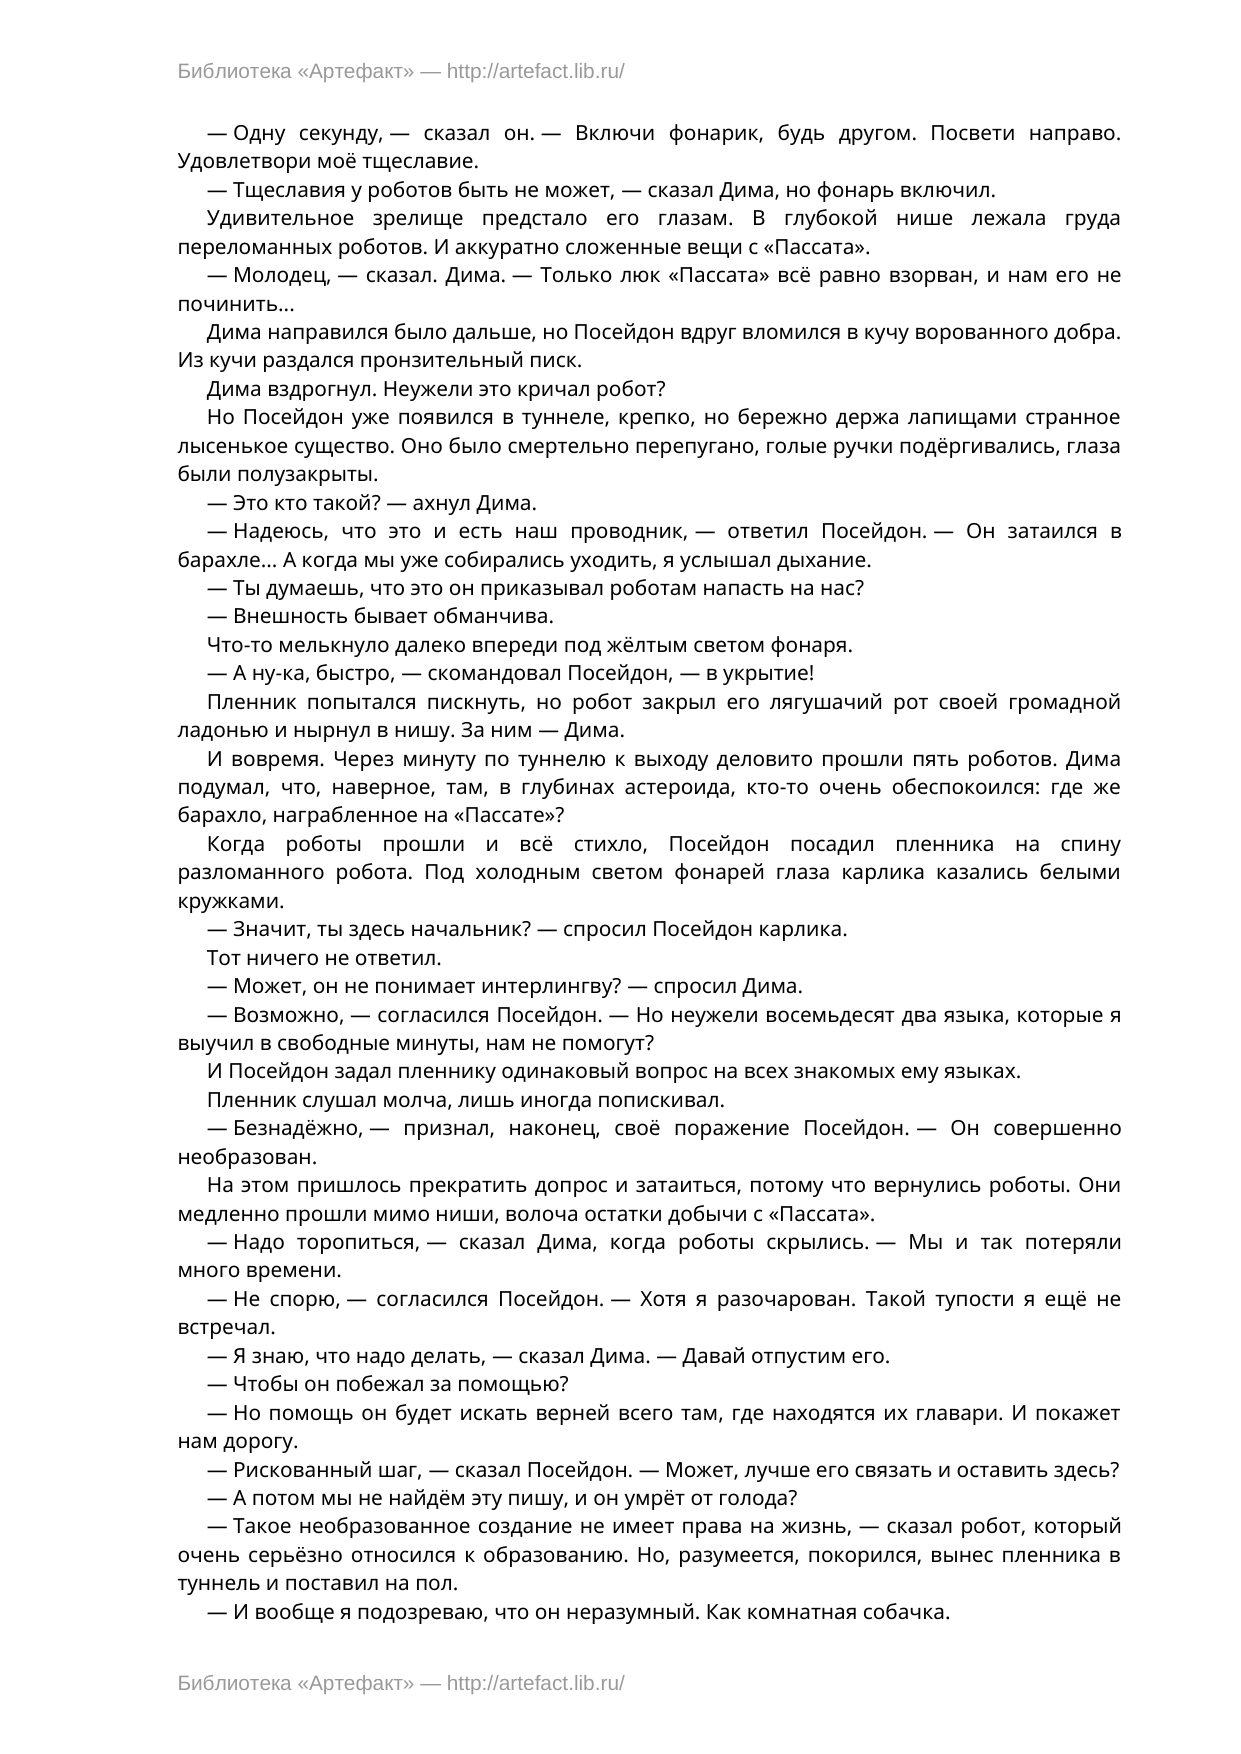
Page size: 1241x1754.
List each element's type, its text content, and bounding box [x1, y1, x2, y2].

text — Значит, ты здесь начальник? — спросил Посейдон карлика. [177, 914, 1122, 943]
text Удивительное зрелище предстало его глазам. В глубокой нише лежала груда переломанных роботов. И аккуратно сложенные вещи с «Пассата». [177, 203, 1122, 260]
text — Ты думаешь, что это он приказывал роботам напасть на нас? [177, 573, 1122, 602]
text — Такое необразованное создание не имеет права на жизнь, — сказал робот, который очень серьёзно относился к образованию. Но, разумеется, покорился, вынес пленника в туннель и поставил на пол. [177, 1512, 1122, 1597]
text — Одну секунду, — сказал он. — Включи фонарик, будь другом. Посвети направо. Удовлетвори моё тщеславие. [177, 118, 1122, 175]
text — Но помощь он будет искать верней всего там, где находятся их главари. И покажет нам дорогу. [177, 1398, 1122, 1455]
text Что-то мелькнуло далеко впереди под жёлтым светом фонаря. [177, 630, 1122, 658]
text — Не спорю, — согласился Посейдон. — Хотя я разочарован. Такой тупости я ещё не встречал. [177, 1284, 1122, 1341]
text — Я знаю, что надо делать, — сказал Дима. — Давай отпустим его. [177, 1341, 1122, 1369]
text — Безнадёжно, — признал, наконец, своё поражение Посейдон. — Он совершенно необразован. [177, 1113, 1122, 1170]
text — И вообще я подозреваю, что он неразумный. Как комнатная собачка. [177, 1597, 1122, 1625]
text Дима направился было дальше, но Посейдон вдруг вломился в кучу ворованного добра. Из кучи раздался пронзительный писк. [177, 317, 1122, 374]
text Дима вздрогнул. Неужели это кричал робот? [177, 374, 1122, 402]
text Пленник слушал молча, лишь иногда попискивал. [177, 1085, 1122, 1113]
text — Молодец, — сказал. Дима. — Только люк «Пассата» всё равно взорван, и нам его не починить... [177, 260, 1122, 317]
text — Тщеславия у роботов быть не может, — сказал Дима, но фонарь включил. [177, 175, 1122, 203]
text — Надеюсь, что это и есть наш проводник, — ответил Посейдон. — Он затаился в барахле... А когда мы уже собирались уходить, я услышал дыхание. [177, 516, 1122, 573]
text Но Посейдон уже появился в туннеле, крепко, но бережно держа лапищами странное лысенькое существо. Оно было смертельно перепугано, голые ручки подёргивались, глаза были полузакрыты. [177, 402, 1122, 488]
text — Чтобы он побежал за помощью? [177, 1369, 1122, 1398]
text И Посейдон задал пленнику одинаковый вопрос на всех знакомых ему языках. [177, 1057, 1122, 1085]
text — А потом мы не найдём эту пишу, и он умрёт от голода? [177, 1483, 1122, 1512]
text Тот ничего не ответил. [177, 943, 1122, 971]
text На этом пришлось прекратить допрос и затаиться, потому что вернулись роботы. Они медленно прошли мимо ниши, волоча остатки добычи с «Пассата». [177, 1170, 1122, 1227]
text И вовремя. Через минуту по туннелю к выходу деловито прошли пять роботов. Дима подумал, что, наверное, там, в глубинах астероида, кто-то очень обеспокоился: где же барахло, награбленное на «Пассате»? [177, 744, 1122, 829]
text — Надо торопиться, — сказал Дима, когда роботы скрылись. — Мы и так потеряли много времени. [177, 1227, 1122, 1284]
text — Рискованный шаг, — сказал Посейдон. — Может, лучше его связать и оставить здесь? [177, 1455, 1122, 1483]
text — Это кто такой? — ахнул Дима. [177, 488, 1122, 516]
text Когда роботы прошли и всё стихло, Посейдон посадил пленника на спину разломанного робота. Под холодным светом фонарей глаза карлика казались белыми кружками. [177, 829, 1122, 914]
text — А ну-ка, быстро, — скомандовал Посейдон, — в укрытие! [177, 658, 1122, 687]
text — Возможно, — согласился Посейдон. — Но неужели восемьдесят два языка, которые я выучил в свободные минуты, нам не помогут? [177, 1000, 1122, 1057]
text — Может, он не понимает интерлингву? — спросил Дима. [177, 971, 1122, 1000]
text Пленник попытался пискнуть, но робот закрыл его лягушачий рот своей громадной ладонью и нырнул в нишу. За ним — Дима. [177, 687, 1122, 744]
text — Внешность бывает обманчива. [177, 602, 1122, 630]
